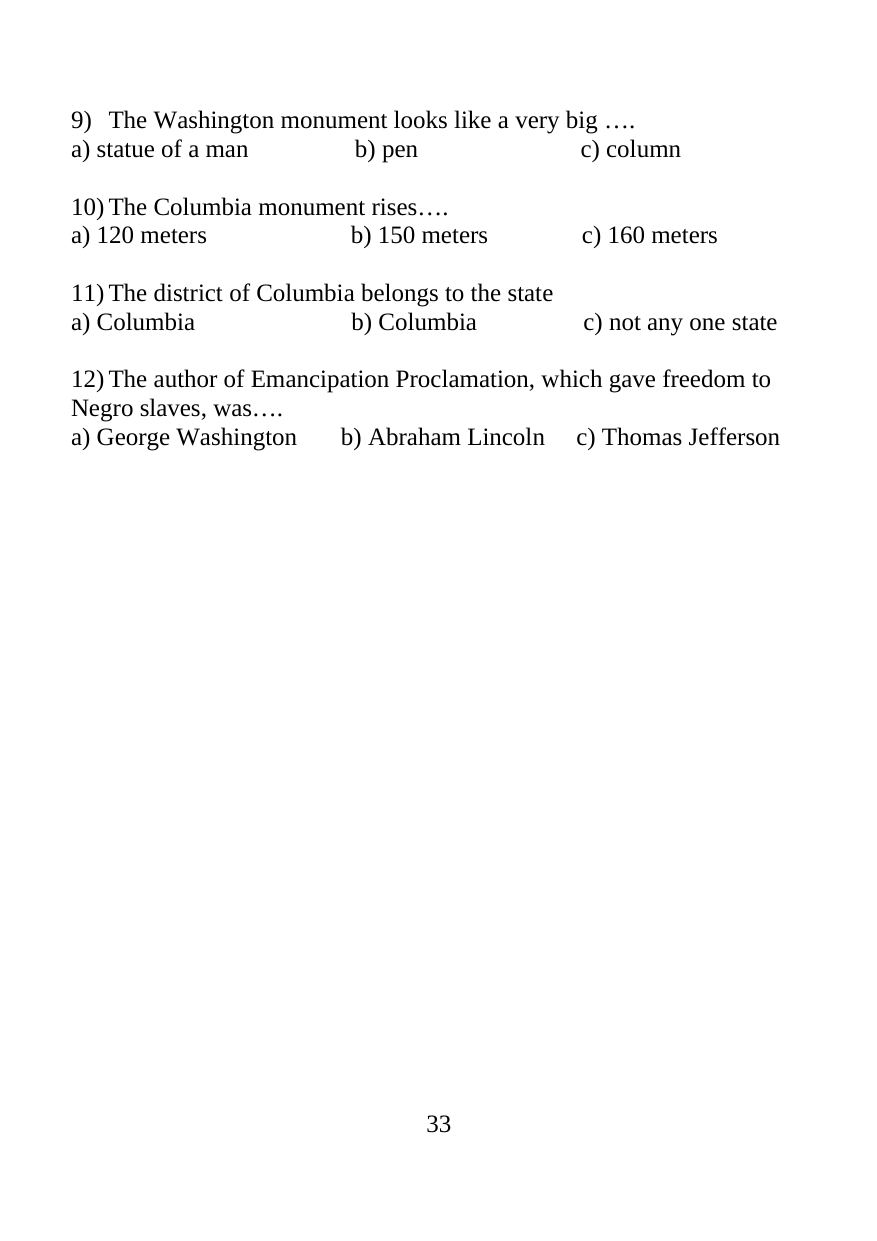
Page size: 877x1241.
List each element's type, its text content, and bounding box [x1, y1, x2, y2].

list The author of Emancipation Proclamation, which gave freedom to Negro slaves, was…. [71, 364, 806, 422]
list The district of Columbia belongs to the state [71, 278, 806, 307]
text a) George Washington b) Abraham Lincoln c) Thomas Jefferson [71, 422, 806, 451]
text a) b) c) [71, 221, 806, 249]
list The Washington monument looks like a very big …. [71, 106, 806, 134]
text a) statue of a man b) pen c) column [71, 134, 806, 163]
text a) Columbia b) Columbia c) not any one state [71, 307, 806, 336]
list The Columbia monument rises…. [71, 192, 806, 221]
